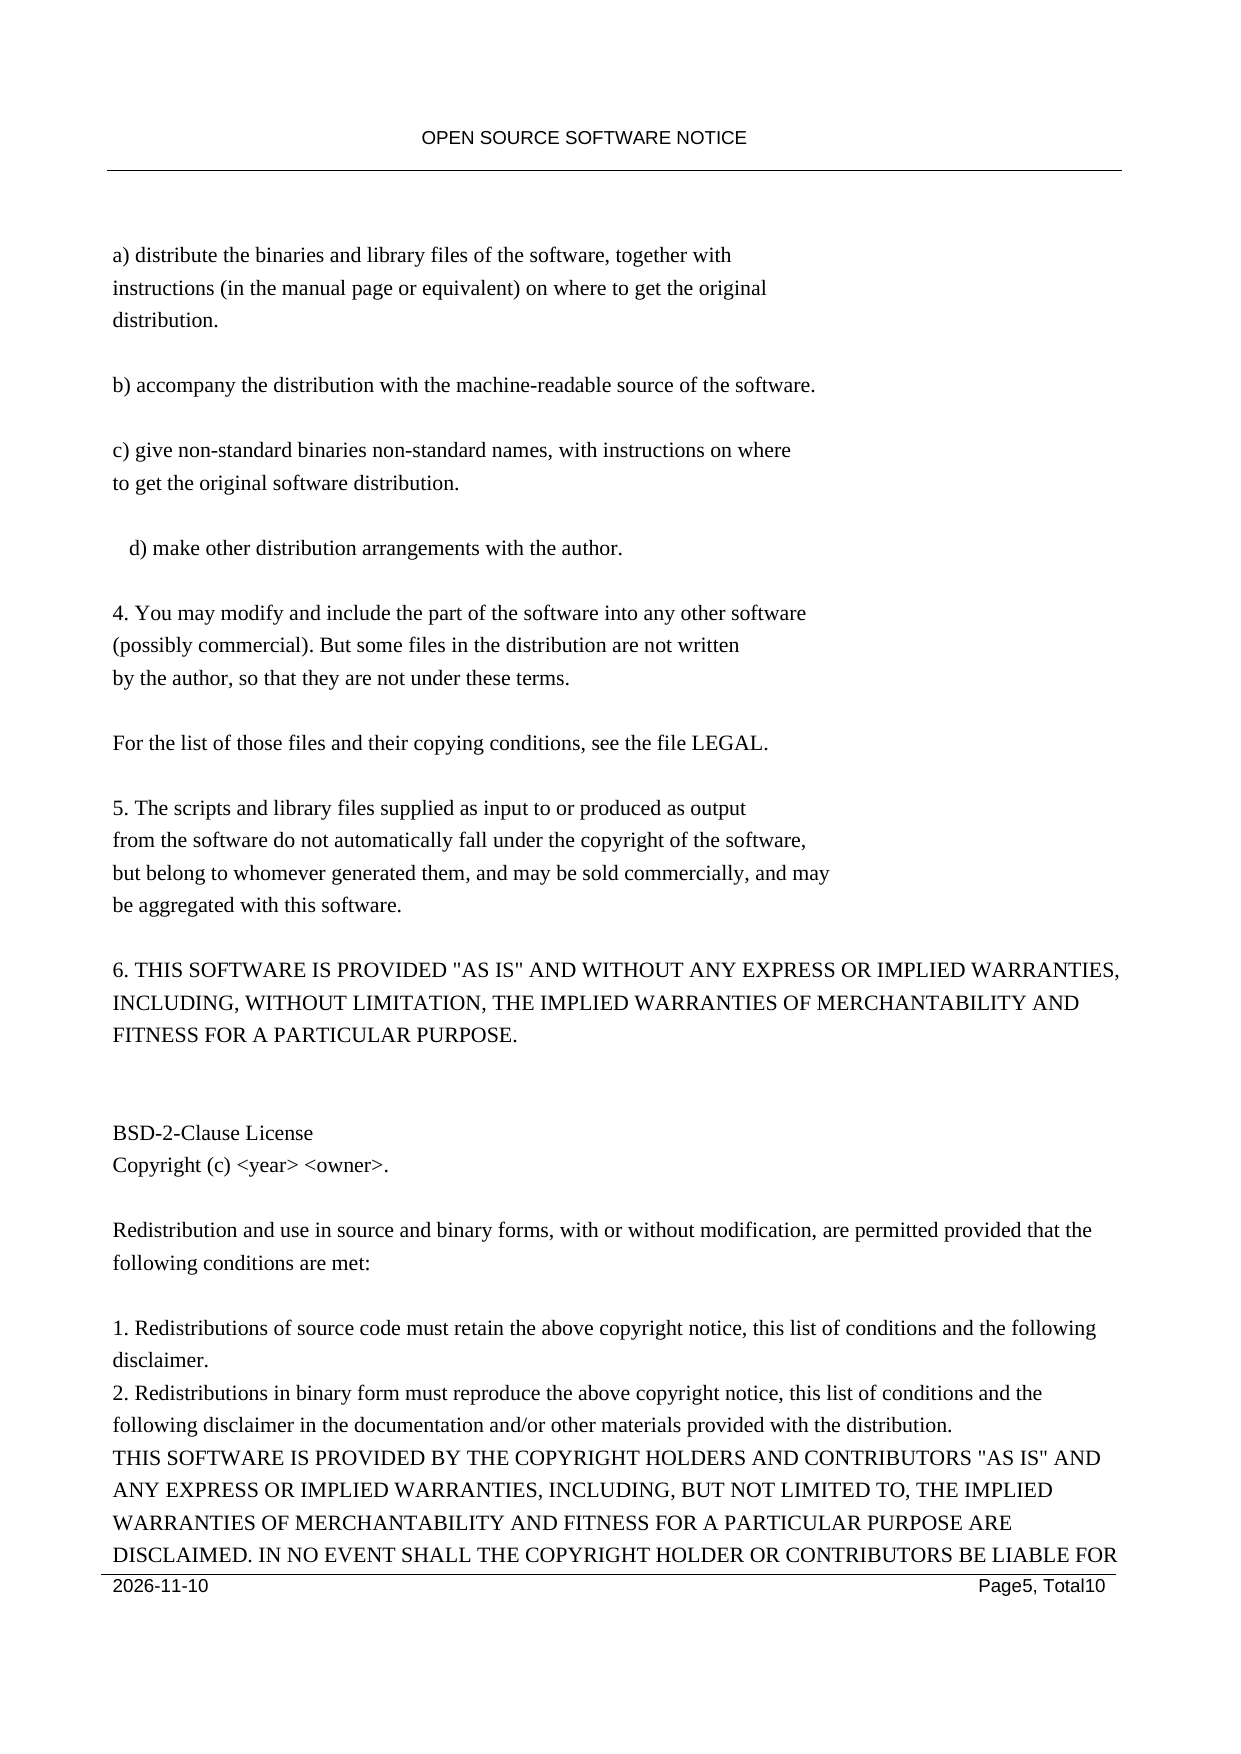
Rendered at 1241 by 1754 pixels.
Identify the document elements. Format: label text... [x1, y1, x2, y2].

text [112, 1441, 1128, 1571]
text 1. Redistributions of source code must retain the above copyright notice, this list of conditions and the following disclaimer. [112, 1311, 1128, 1376]
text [112, 206, 1128, 1181]
text Redistribution and use in source and binary forms, with or without modification, are permitted provided that the following conditions are met: [112, 1214, 1128, 1279]
text 2. Redistributions in binary form must reproduce the above copyright notice, this list of conditions and the following disclaimer in the documentation and/or other materials provided with the distribution. [112, 1376, 1128, 1441]
